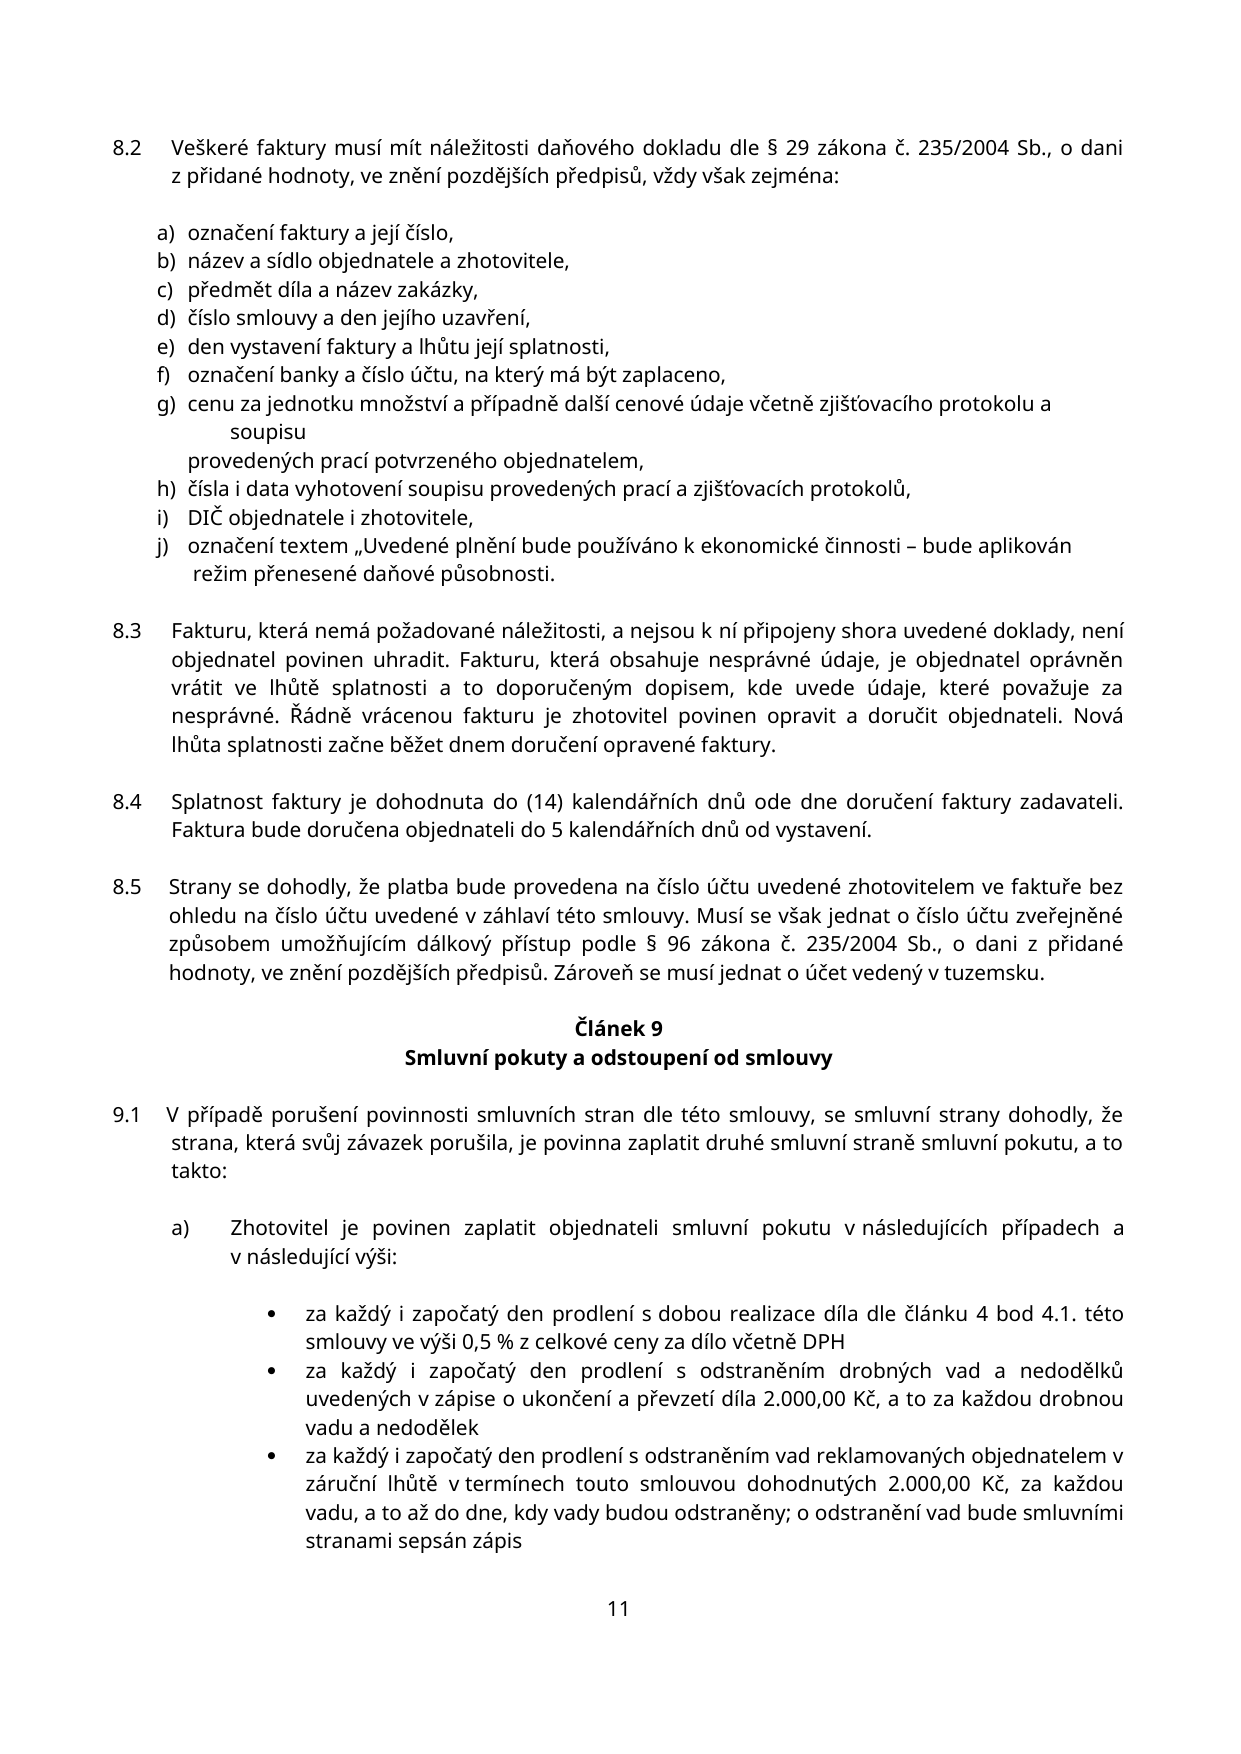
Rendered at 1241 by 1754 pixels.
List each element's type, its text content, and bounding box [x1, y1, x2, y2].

list číslo smlouvy a den jejího uzavření, [157, 303, 1125, 332]
text provedených prací potvrzeného objednatelem, [157, 446, 1125, 474]
text 8.3 Fakturu, která nemá požadované náležitosti, a nejsou k ní připojeny shora uvedené doklady, není objednatel povinen uhradit. Fakturu, která obsahuje nesprávné údaje, je objednatel oprávněn vrátit ve lhůtě splatnosti a to doporučeným dopisem, kde uvede údaje, které považuje za nesprávné. Řádně vrácenou fakturu je zhotovitel povinen opravit a doručit objednateli. Nová lhůta splatnosti začne běžet dnem doručení opravené faktury. [112, 616, 1125, 758]
list označení banky a číslo účtu, na který má být zaplaceno, [157, 360, 1125, 389]
list Zhotovitel je povinen zaplatit objednateli smluvní pokutu v následujících případech a v následující výši: [171, 1213, 1125, 1270]
list označení faktury a její číslo, [157, 218, 1125, 247]
text 8.5 Strany se dohodly, že platba bude provedena na číslo účtu uvedené zhotovitelem ve faktuře bez ohledu na číslo účtu uvedené v záhlaví této smlouvy. Musí se však jednat o číslo účtu zveřejněné způsobem umožňujícím dálkový přístup podle § 96 zákona č. 235/2004 Sb., o dani z přidané hodnoty, ve znění pozdějších předpisů. Zároveň se musí jednat o účet vedený v tuzemsku. [112, 872, 1125, 986]
list za každý i započatý den prodlení s odstraněním vad reklamovaných objednatelem v záruční lhůtě v termínech touto smlouvou dohodnutých 2.000,00 Kč, za každou vadu, a to až do dne, kdy vady budou odstraněny; o odstranění vad bude smluvními stranami sepsán zápis [268, 1441, 1125, 1555]
text 9.1 V případě porušení povinnosti smluvních stran dle této smlouvy, se smluvní strany dohodly, že strana, která svůj závazek porušila, je povinna zaplatit druhé smluvní straně smluvní pokutu, a to takto: [112, 1100, 1125, 1185]
text Článek 9 [112, 1014, 1125, 1043]
list DIČ objednatele i zhotovitele, [157, 503, 1125, 531]
list za každý i započatý den prodlení s odstraněním drobných vad a nedodělků uvedených v zápise o ukončení a převzetí díla 2.000,00 Kč, a to za každou drobnou vadu a nedodělek [268, 1356, 1125, 1441]
list za každý i započatý den prodlení s dobou realizace díla dle článku 4 bod 4.1. této smlouvy ve výši 0,5 % z celkové ceny za dílo včetně DPH [268, 1299, 1125, 1356]
text 8.4 Splatnost faktury je dohodnuta do (14) kalendářních dnů ode dne doručení faktury zadavateli. Faktura bude doručena objednateli do 5 kalendářních dnů od vystavení. [112, 787, 1125, 844]
list Veškeré faktury musí mít náležitosti daňového dokladu dle § 29 zákona č. 235/2004 Sb., o dani z přidané hodnoty, ve znění pozdějších předpisů, vždy však zejména: [112, 133, 1125, 190]
list název a sídlo objednatele a zhotovitele, [157, 247, 1125, 275]
list cenu za jednotku množství a případně další cenové údaje včetně zjišťovacího protokolu a soupisu [157, 389, 1125, 446]
list čísla i data vyhotovení soupisu provedených prací a zjišťovacích protokolů, [157, 474, 1125, 503]
list označení textem „Uvedené plnění bude používáno k ekonomické činnosti – bude aplikován [157, 531, 1125, 559]
text režim přenesené daňové působnosti. [157, 559, 1125, 588]
list předmět díla a název zakázky, [157, 275, 1125, 303]
text Smluvní pokuty a odstoupení od smlouvy [112, 1043, 1125, 1071]
list den vystavení faktury a lhůtu její splatnosti, [157, 332, 1125, 360]
